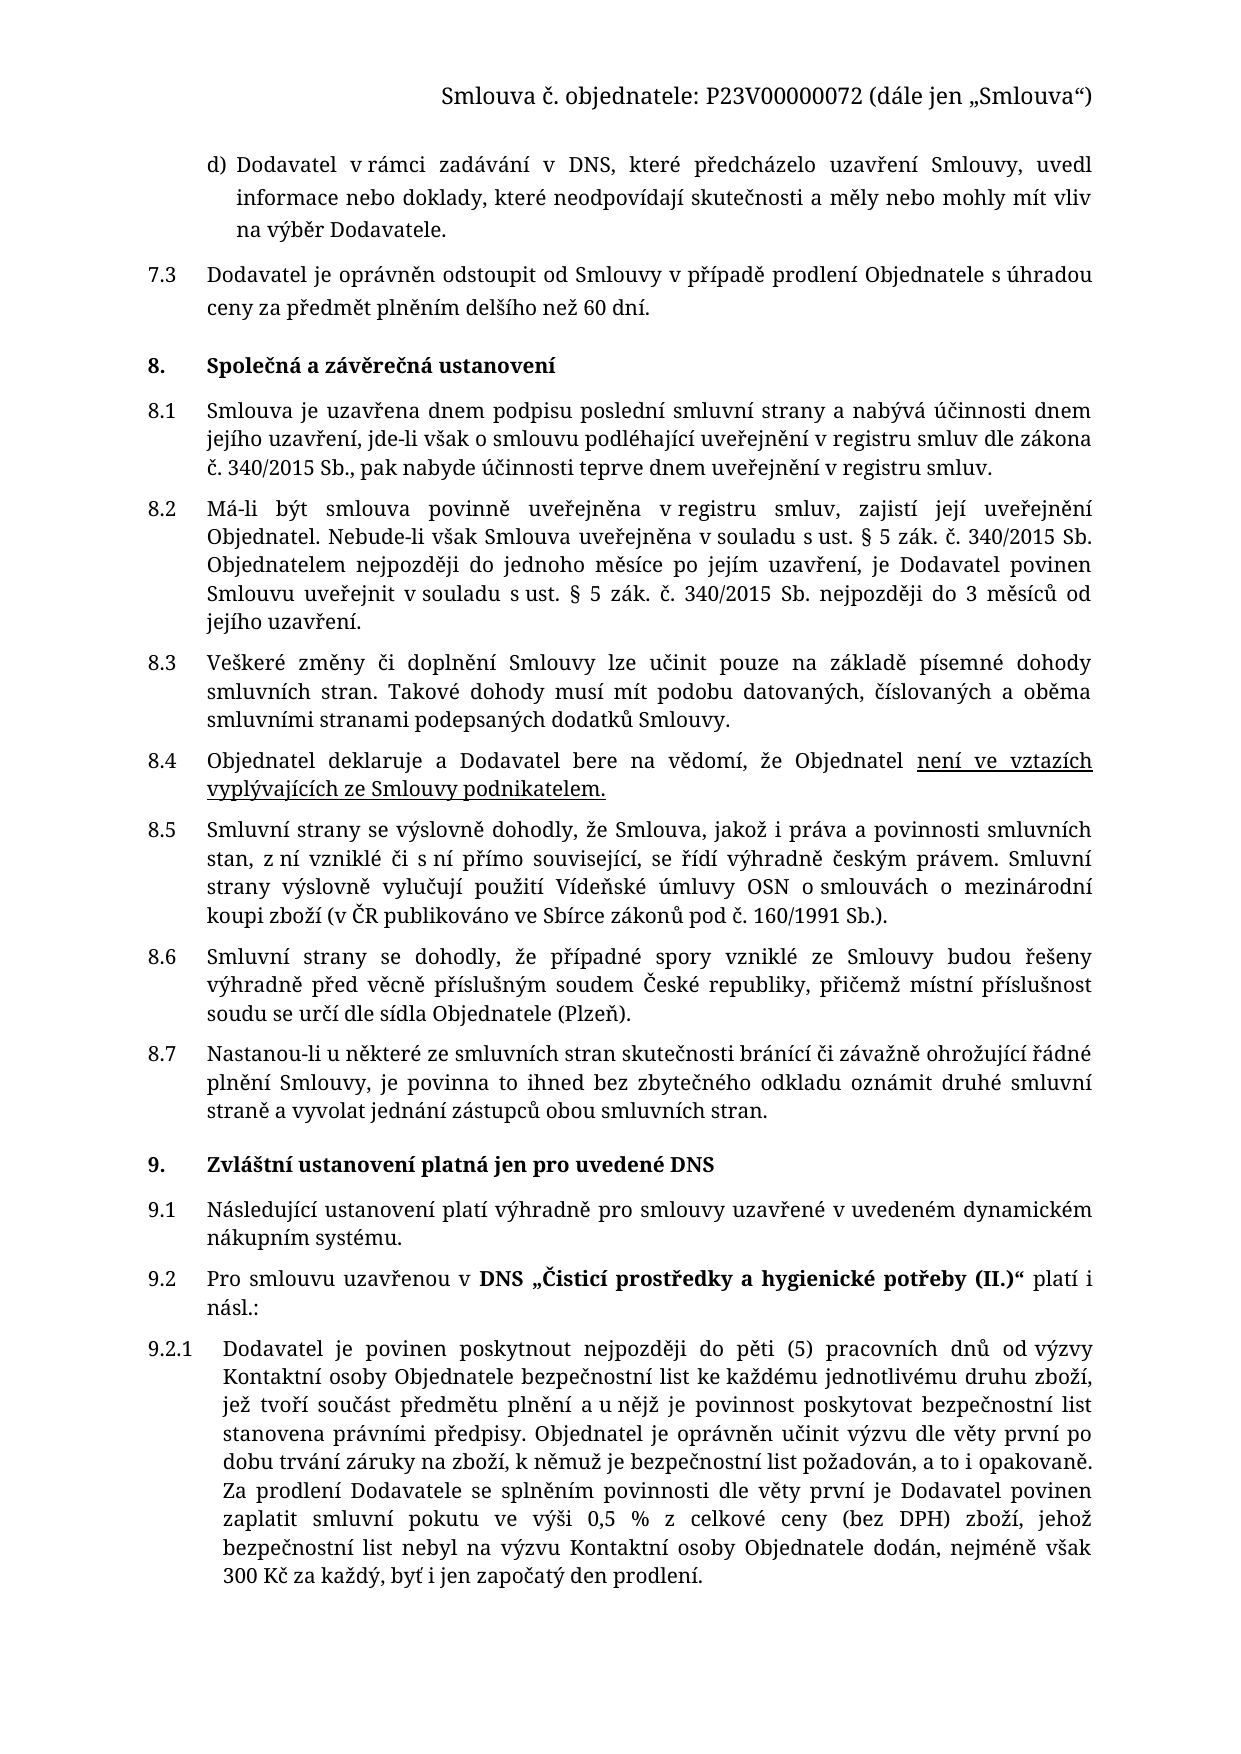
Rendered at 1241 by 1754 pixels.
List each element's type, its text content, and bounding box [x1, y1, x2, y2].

list Má-li být smlouva povinně uveřejněna v registru smluv, zajistí její uveřejnění Objednatel. Nebude-li však Smlouva uveřejněna v souladu s ust. § 5 zák. č. 340/2015 Sb. Objednatelem nejpozději do jednoho měsíce po jejím uzavření, je Dodavatel povinen Smlouvu uveřejnit v souladu s ust. § 5 zák. č. 340/2015 Sb. nejpozději do 3 měsíců od jejího uzavření. [148, 494, 1093, 636]
list Veškeré změny či doplnění Smlouvy lze učinit pouze na základě písemné dohody smluvních stran. Takové dohody musí mít podobu datovaných, číslovaných a oběma smluvními stranami podepsaných dodatků Smlouvy. [148, 648, 1093, 734]
list Zvláštní ustanovení platná jen pro uvedené DNS [148, 1150, 1093, 1178]
list Následující ustanovení platí výhradně pro smlouvy uzavřené v uvedeném dynamickém nákupním systému. [148, 1195, 1093, 1252]
list Smlouva je uzavřena dnem podpisu poslední smluvní strany a nabývá účinnosti dnem jejího uzavření, jde-li však o smlouvu podléhající uveřejnění v registru smluv dle zákona č. 340/2015 Sb., pak nabyde účinnosti teprve dnem uveřejnění v registru smluv. [148, 396, 1093, 481]
list Smluvní strany se dohodly, že případné spory vzniklé ze Smlouvy budou řešeny výhradně před věcně příslušným soudem České republiky, přičemž místní příslušnost soudu se určí dle sídla Objednatele (Plzeň). [148, 942, 1093, 1027]
list Nastanou-li u některé ze smluvních stran skutečnosti bránící či závažně ohrožující řádné plnění Smlouvy, je povinna to ihned bez zbytečného odkladu oznámit druhé smluvní straně a vyvolat jednání zástupců obou smluvních stran. [148, 1039, 1093, 1125]
list Objednatel deklaruje a Dodavatel bere na vědomí, že Objednatel není ve vztazích vyplývajících ze Smlouvy podnikatelem. [148, 746, 1093, 803]
list Smluvní strany se výslovně dohodly, že Smlouva, jakož i práva a povinnosti smluvních stan, z ní vzniklé či s ní přímo související, se řídí výhradně českým právem. Smluvní strany výslovně vylučují použití Vídeňské úmluvy OSN o smlouvách o mezinárodní koupi zboží (v ČR publikováno ve Sbírce zákonů pod č. 160/1991 Sb.). [148, 816, 1093, 929]
list Dodavatel v rámci zadávání v DNS, které předcházelo uzavření Smlouvy, uvedl informace nebo doklady, které neodpovídají skutečnosti a měly nebo mohly mít vliv na výběr Dodavatele. [207, 150, 1093, 244]
list Dodavatel je oprávněn odstoupit od Smlouvy v případě prodlení Objednatele s úhradou ceny za předmět plněním delšího než 60 dní. [148, 261, 1093, 322]
list Společná a závěrečná ustanovení [148, 351, 1093, 379]
list Dodavatel je povinen poskytnout nejpozději do pěti (5) pracovních dnů od výzvy Kontaktní osoby Objednatele bezpečnostní list ke každému jednotlivému druhu zboží, jež tvoří součást předmětu plnění a u nějž je povinnost poskytovat bezpečnostní list stanovena právními předpisy. Objednatel je oprávněn učinit výzvu dle věty první po dobu trvání záruky na zboží, k němuž je bezpečnostní list požadován, a to i opakovaně. Za prodlení Dodavatele se splněním povinnosti dle věty první je Dodavatel povinen zaplatit smluvní pokutu ve výši 0,5 % z celkové ceny (bez DPH) zboží, jehož bezpečnostní list nebyl na výzvu Kontaktní osoby Objednatele dodán, nejméně však 300 Kč za každý, byť i jen započatý den prodlení. [148, 1334, 1093, 1590]
list Pro smlouvu uzavřenou v DNS „Čisticí prostředky a hygienické potřeby (II.)“ platí i násl.: [148, 1264, 1093, 1321]
